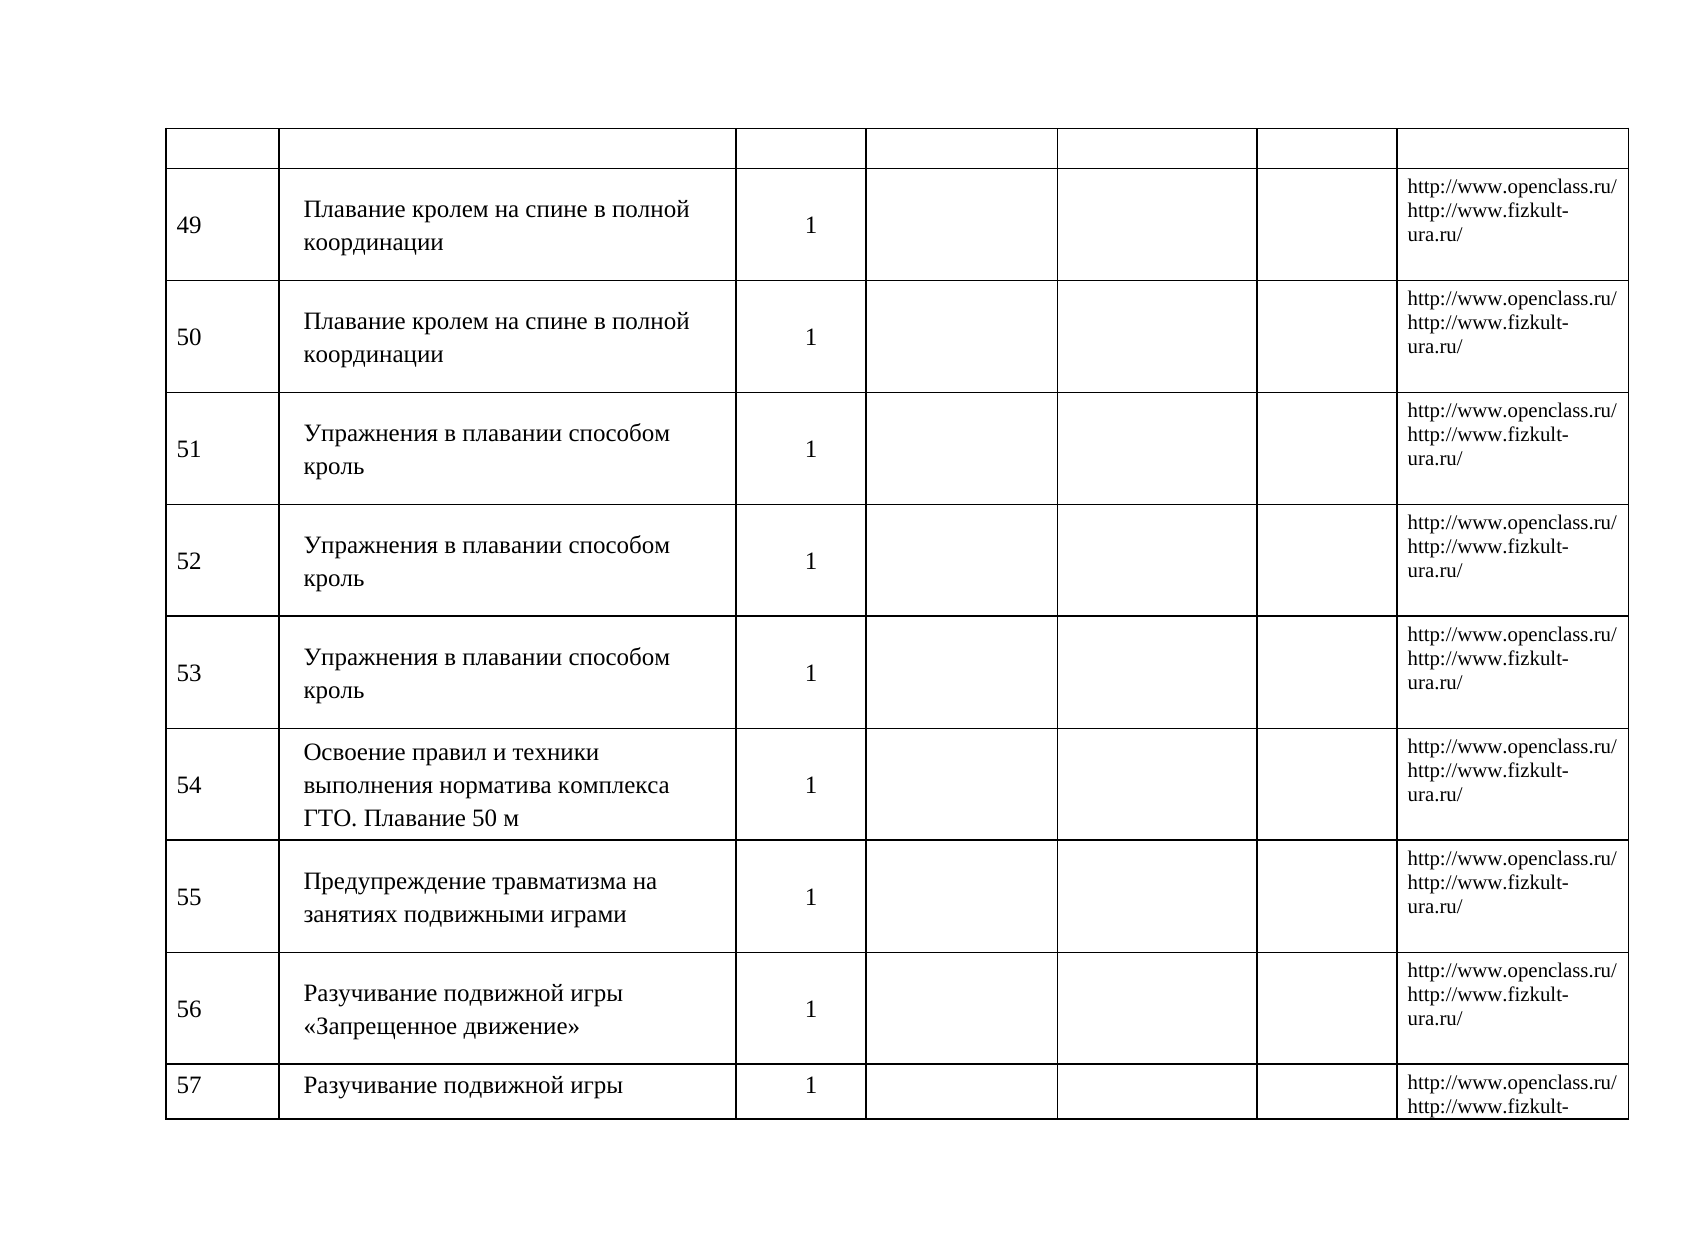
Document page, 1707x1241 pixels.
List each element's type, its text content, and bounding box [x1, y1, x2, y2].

table_cell Освоение правил и техники выполнения норматива комплекса ГТО. Плавание 50 м [280, 729, 735, 839]
table_cell 1 [737, 129, 865, 167]
table_cell [1258, 1065, 1396, 1118]
table_cell [1058, 281, 1256, 391]
table_cell Плавание кролем на спине в полной координации [280, 281, 735, 391]
table_cell [1058, 1065, 1256, 1118]
table_cell http://www.openclass.ru/ http://www.fizkult-ura.ru/ [1398, 729, 1628, 839]
table_cell 50 [167, 281, 278, 391]
table_cell 56 [167, 953, 278, 1063]
table_cell 49 [167, 169, 278, 279]
table_cell 48 [167, 129, 278, 167]
table_cell 53 [167, 617, 278, 727]
table_cell 57 [167, 1065, 278, 1118]
table_cell 1 [737, 729, 865, 839]
table_cell [1258, 617, 1396, 727]
table_cell 1 [737, 281, 865, 391]
table_cell [1258, 729, 1396, 839]
table_cell 1 [737, 393, 865, 503]
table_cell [280, 129, 735, 167]
table_cell [1058, 841, 1256, 951]
table_cell Упражнения в плавании способом кроль [280, 393, 735, 503]
table_cell [1258, 841, 1396, 951]
table_cell [867, 617, 1057, 727]
table_cell 55 [167, 841, 278, 951]
table_cell [1058, 953, 1256, 1063]
table_cell Предупреждение травматизма на занятиях подвижными играми [280, 841, 735, 951]
table_cell [867, 281, 1057, 391]
table_cell 52 [167, 505, 278, 615]
table_cell http://www.openclass.ru/ http://www.fizkult-ura.ru/ [1398, 281, 1628, 391]
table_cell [1398, 1065, 1628, 1118]
table_cell 54 [167, 729, 278, 839]
table_cell [1258, 281, 1396, 391]
table_cell [1058, 129, 1256, 167]
table_cell [1258, 129, 1396, 167]
table_cell Упражнения в плавании способом кроль [280, 505, 735, 615]
table_cell [1058, 169, 1256, 279]
table_cell [1058, 729, 1256, 839]
table_cell Плавание кролем на спине в полной координации [280, 169, 735, 279]
table_cell 1 [737, 1065, 865, 1118]
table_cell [1398, 953, 1628, 1063]
table_cell [1058, 393, 1256, 503]
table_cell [1398, 129, 1628, 167]
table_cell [280, 1065, 735, 1118]
table_cell http://www.openclass.ru/ http://www.fizkult-ura.ru/ [1398, 617, 1628, 727]
table_cell [867, 841, 1057, 951]
table_cell Упражнения в плавании способом кроль [280, 617, 735, 727]
table_cell 1 [737, 169, 865, 279]
table_cell [867, 393, 1057, 503]
table_cell [867, 953, 1057, 1063]
table_cell [1058, 617, 1256, 727]
table_cell [1058, 505, 1256, 615]
table_cell [867, 729, 1057, 839]
table_cell 1 [737, 841, 865, 951]
table_cell [1258, 169, 1396, 279]
table_cell [867, 1065, 1057, 1118]
table_cell [1258, 393, 1396, 503]
table_cell http://www.openclass.ru/ http://www.fizkult-ura.ru/ [1398, 505, 1628, 615]
table_cell [867, 505, 1057, 615]
table_cell [1258, 505, 1396, 615]
table_cell 51 [167, 393, 278, 503]
table_cell 1 [737, 617, 865, 727]
table_cell 1 [737, 505, 865, 615]
table_cell 1 [737, 953, 865, 1063]
table_cell http://www.openclass.ru/ http://www.fizkult-ura.ru/ [1398, 841, 1628, 951]
table_cell Разучивание подвижной игры «Запрещенное движение» [280, 953, 735, 1063]
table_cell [1398, 169, 1628, 279]
table_cell [1258, 953, 1396, 1063]
table_cell [867, 169, 1057, 279]
table_cell [867, 129, 1057, 167]
table_cell http://www.openclass.ru/ http://www.fizkult-ura.ru/ [1398, 393, 1628, 503]
